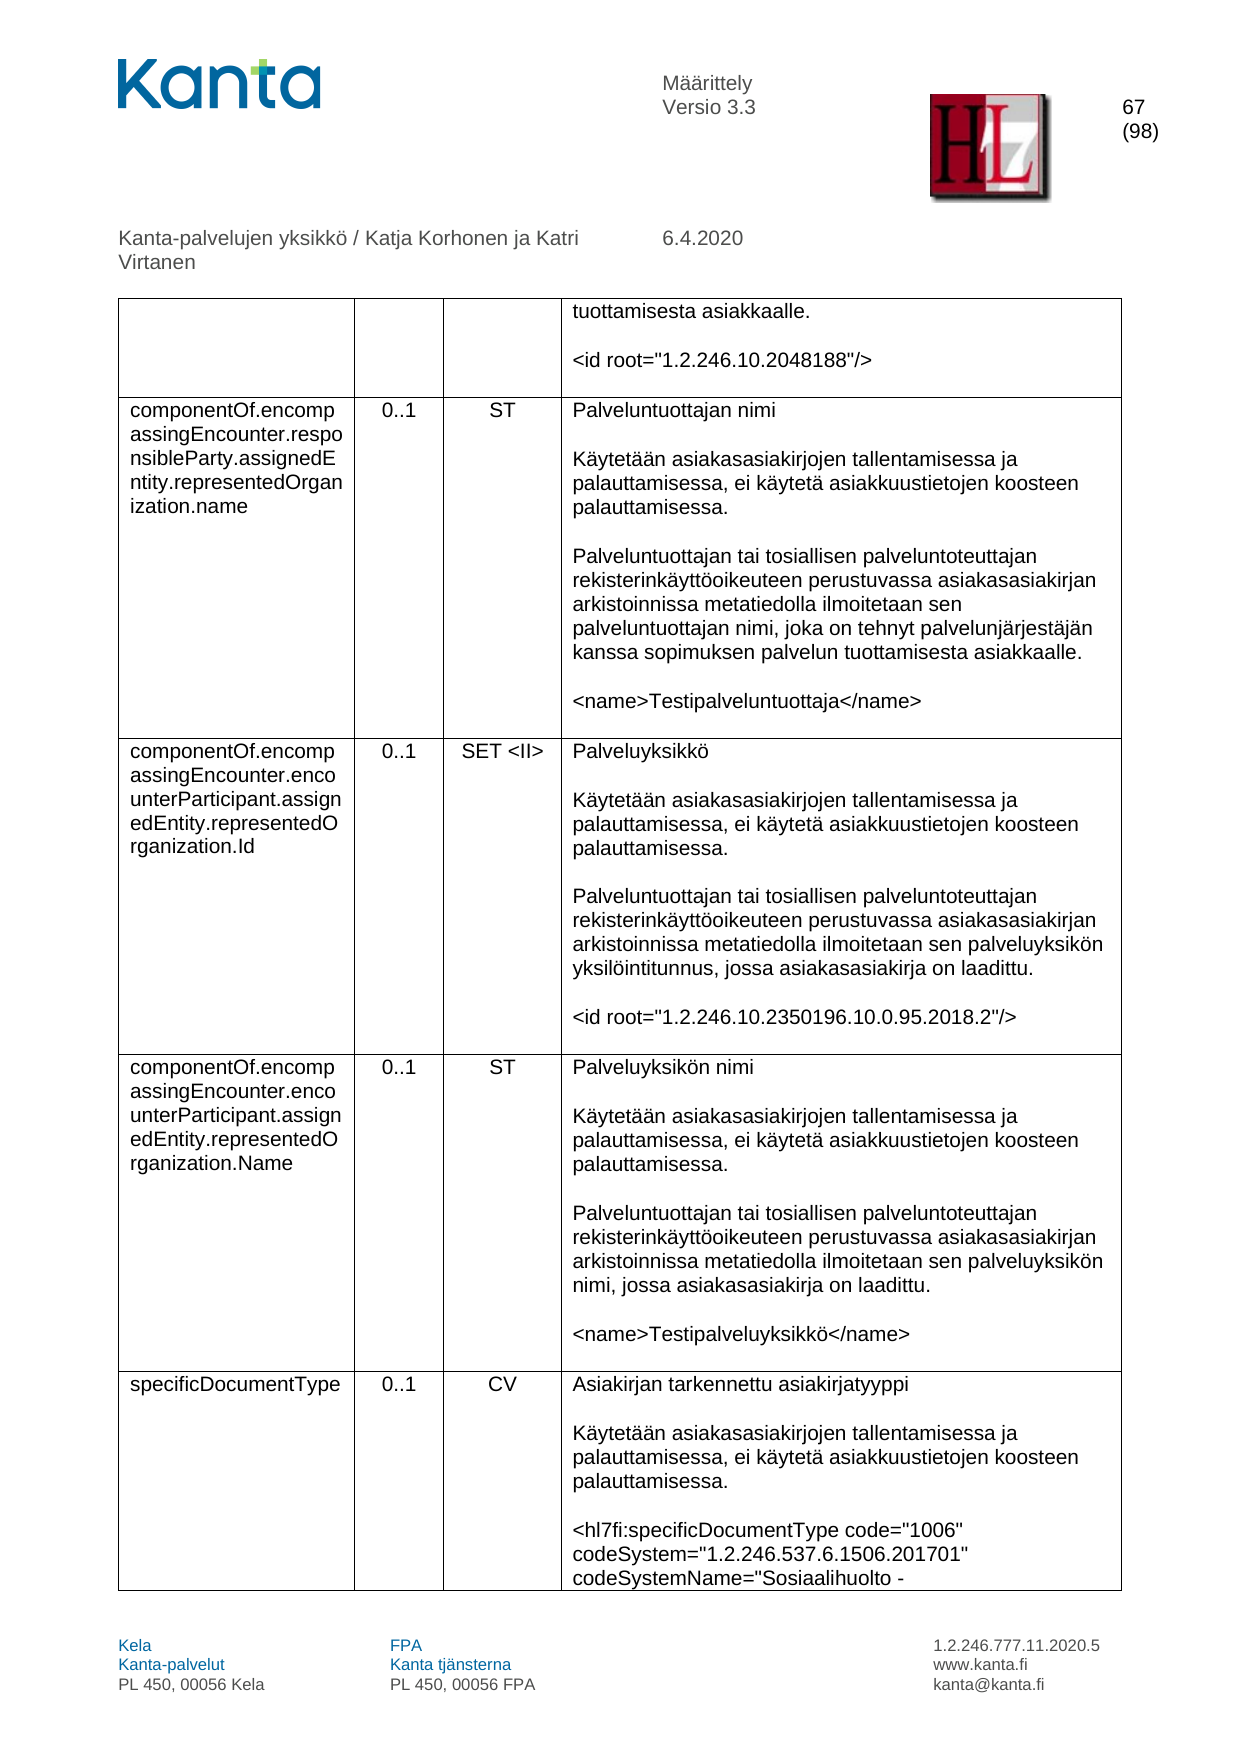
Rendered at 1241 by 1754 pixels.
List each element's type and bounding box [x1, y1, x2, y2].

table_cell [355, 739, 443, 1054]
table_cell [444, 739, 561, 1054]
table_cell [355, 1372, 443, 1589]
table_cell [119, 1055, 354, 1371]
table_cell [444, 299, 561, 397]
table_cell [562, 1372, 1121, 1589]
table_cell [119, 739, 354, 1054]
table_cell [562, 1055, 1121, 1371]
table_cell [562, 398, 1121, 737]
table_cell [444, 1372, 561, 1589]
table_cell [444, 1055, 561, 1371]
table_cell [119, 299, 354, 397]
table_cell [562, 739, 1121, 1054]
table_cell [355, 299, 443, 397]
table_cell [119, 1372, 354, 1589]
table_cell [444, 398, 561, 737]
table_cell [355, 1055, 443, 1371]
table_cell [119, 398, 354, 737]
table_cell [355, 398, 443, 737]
picture [930, 94, 1053, 203]
picture [118, 59, 321, 109]
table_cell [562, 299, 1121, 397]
